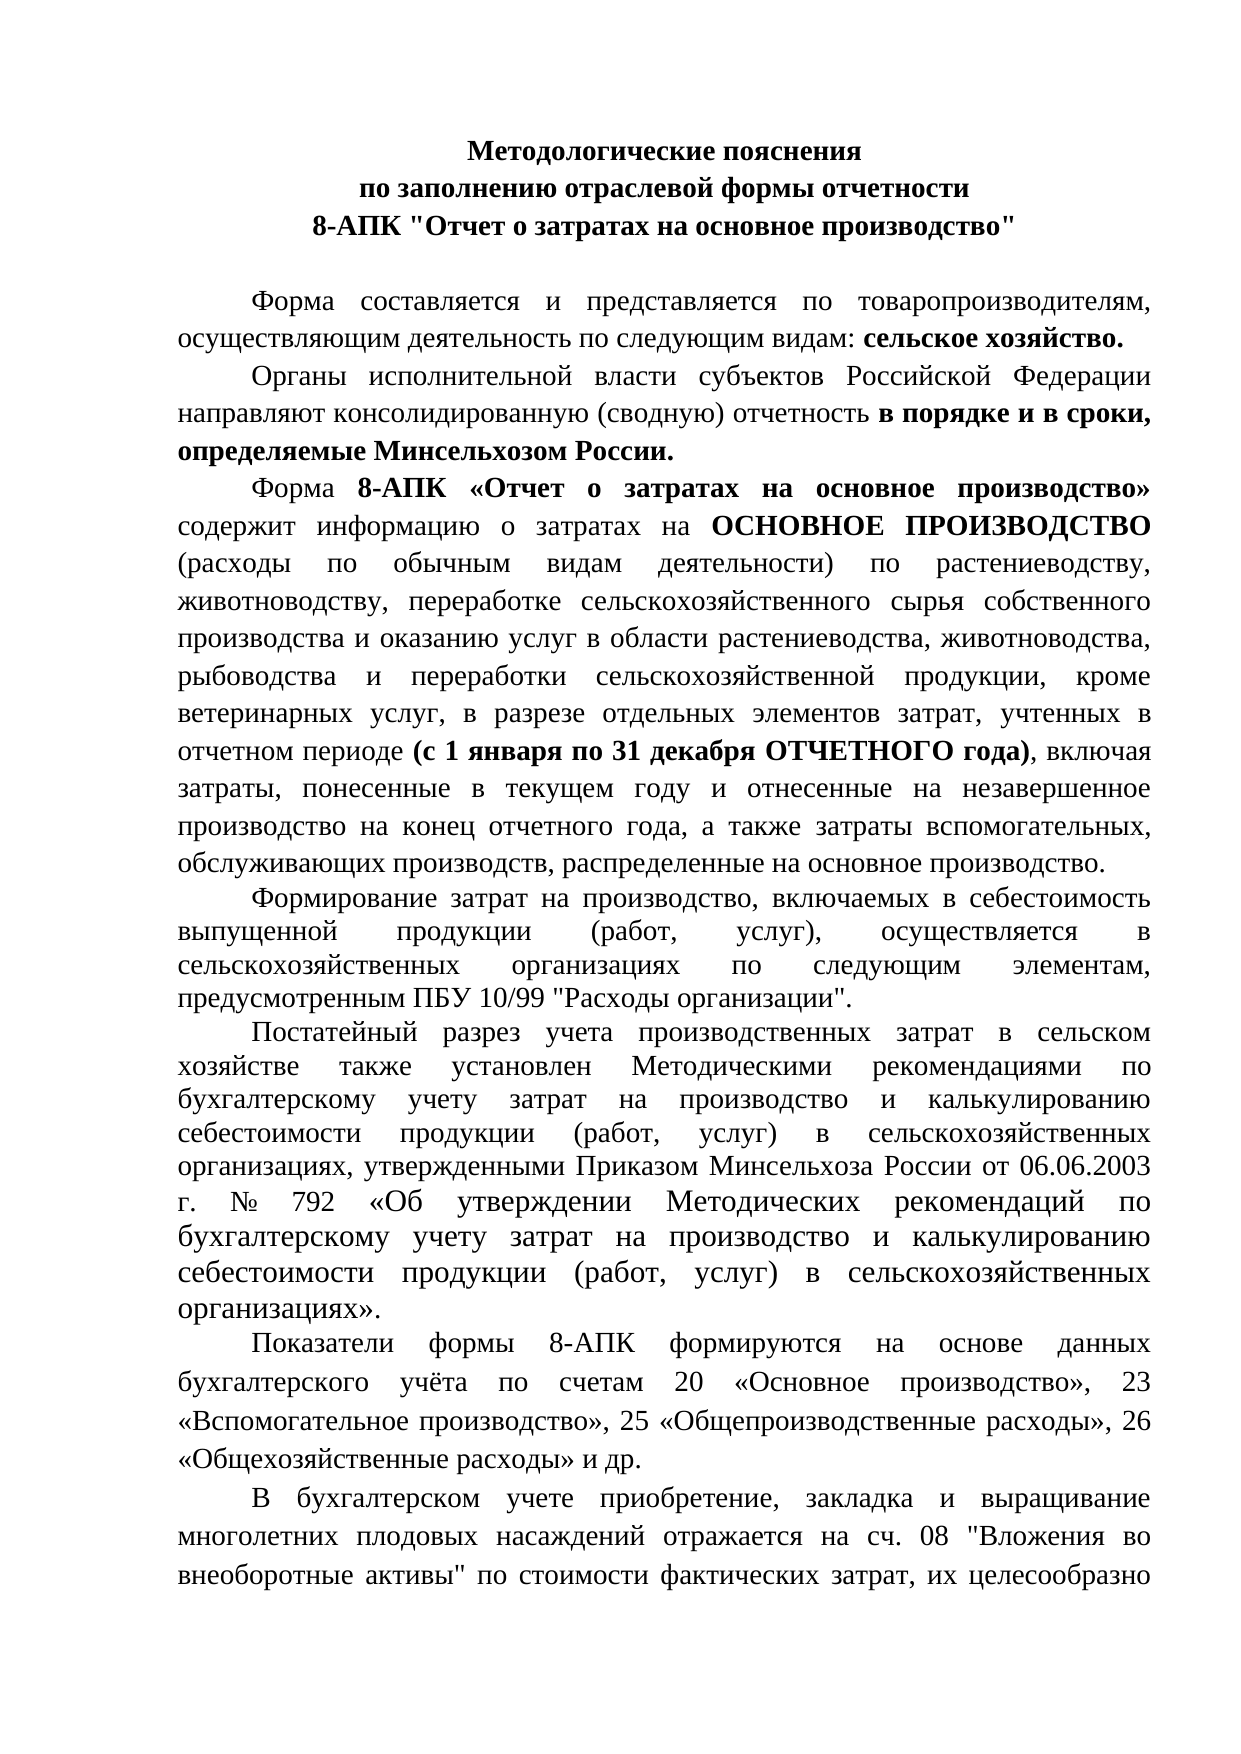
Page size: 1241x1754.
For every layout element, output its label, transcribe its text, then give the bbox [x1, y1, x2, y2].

text Показатели формы 8-АПК формируются на основе данных бухгалтерского учёта по счетам 20 «Основное производство», 23 «Вспомогательное производство», 25 «Общепроизводственные расходы», 26 «Общехозяйственные расходы» и др. [177, 1326, 1152, 1475]
text 8-АПК "Отчет о затратах на основное производство" [177, 205, 1152, 242]
text по заполнению отраслевой формы отчетности [177, 167, 1152, 205]
text Формирование затрат на производство, включаемых в себестоимость выпущенной продукции (работ, услуг), осуществляется в сельскохозяйственных организациях по следующим элементам, предусмотренным ПБУ 10/99 "Расходы организации". [177, 880, 1152, 1014]
text Постатейный разрез учета производственных затрат в сельском хозяйстве также установлен Методическими рекомендациями по бухгалтерскому учету затрат на производство и калькулированию себестоимости продукции (работ, услуг) в сельскохозяйственных организациях, утвержденными Приказом Минсельхоза России от 06.06.2003 г. № 792 «Об утверждении Методических рекомендаций по бухгалтерскому учету затрат на производство и калькулированию себестоимости продукции (работ, услуг) в сельскохозяйственных организациях». [177, 1014, 1152, 1326]
text Форма 8-АПК «Отчет о затратах на основное производство» содержит информацию о затратах на ОСНОВНОЕ ПРОИЗВОДСТВО (расходы по обычным видам деятельности) по растениеводству, животноводству, переработке сельскохозяйственного сырья собственного производства и оказанию услуг в области растениеводства, животноводства, рыбоводства и переработки сельскохозяйственной продукции, кроме ветеринарных услуг, в разрезе отдельных элементов затрат, учтенных в отчетном периоде (с 1 января по 31 декабря ОТЧЕТНОГО года), включая затраты, понесенные в текущем году и отнесенные на незавершенное производство на конец отчетного года, а также затраты вспомогательных, обслуживающих производств, распределенные на основное производство. [177, 467, 1152, 880]
text Форма составляется и представляется по товаропроизводителям, осуществляющим деятельность по следующим видам: сельское хозяйство. [177, 280, 1152, 355]
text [177, 1480, 1152, 1590]
text Методологические пояснения [177, 130, 1152, 167]
text Органы исполнительной власти субъектов Российской Федерации направляют консолидированную (сводную) отчетность в порядке и в сроки, определяемые Минсельхозом России. [177, 355, 1152, 467]
